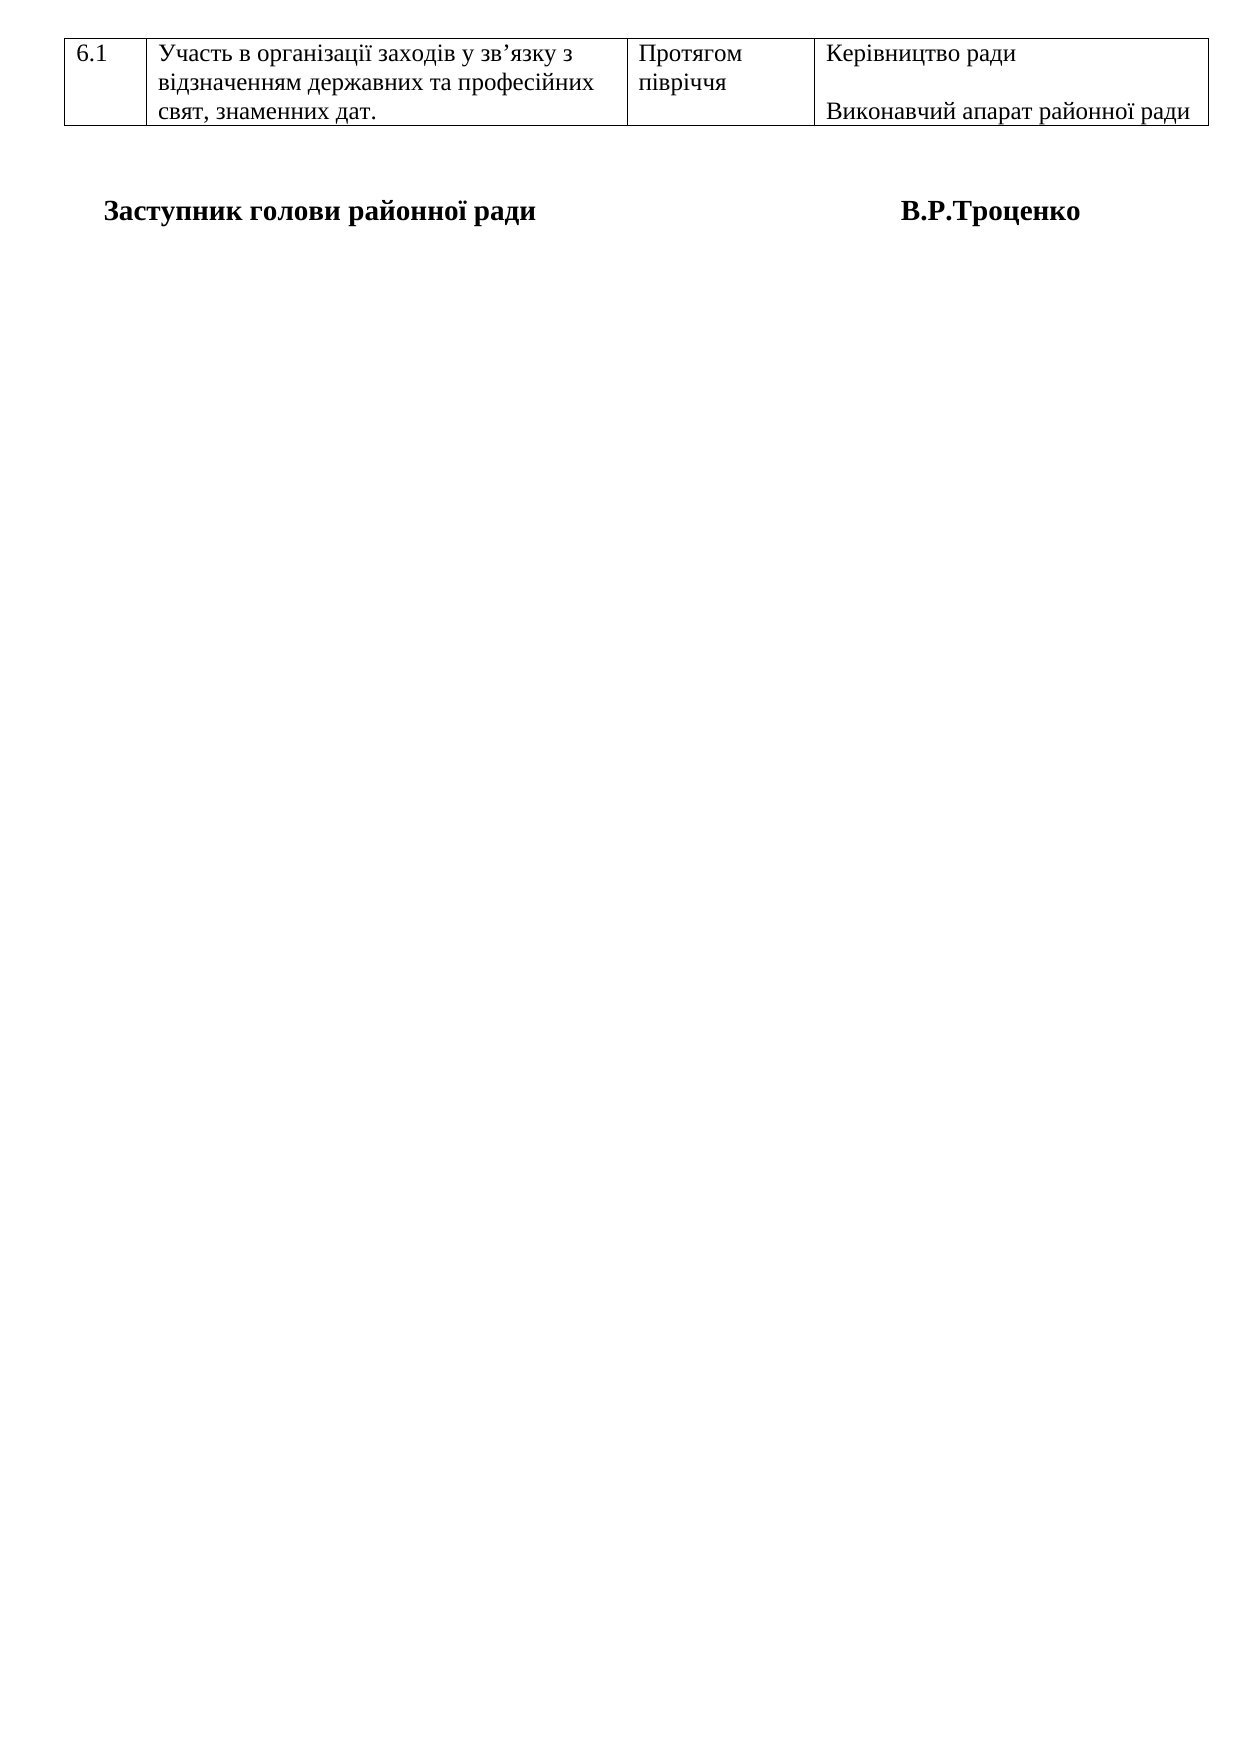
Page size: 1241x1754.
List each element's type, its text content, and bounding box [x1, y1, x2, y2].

text Заступник голови районної ради В.Р.Троценко [103, 193, 1152, 226]
table_cell Протягом півріччя [628, 39, 814, 125]
table_cell Керівництво ради Виконавчий апарат районної ради [815, 39, 1208, 125]
table_cell 6.1 [65, 39, 146, 125]
table_cell Участь в організації заходів у зв’язку з відзначенням державних та професійних свят, знаменних дат. [147, 39, 627, 125]
